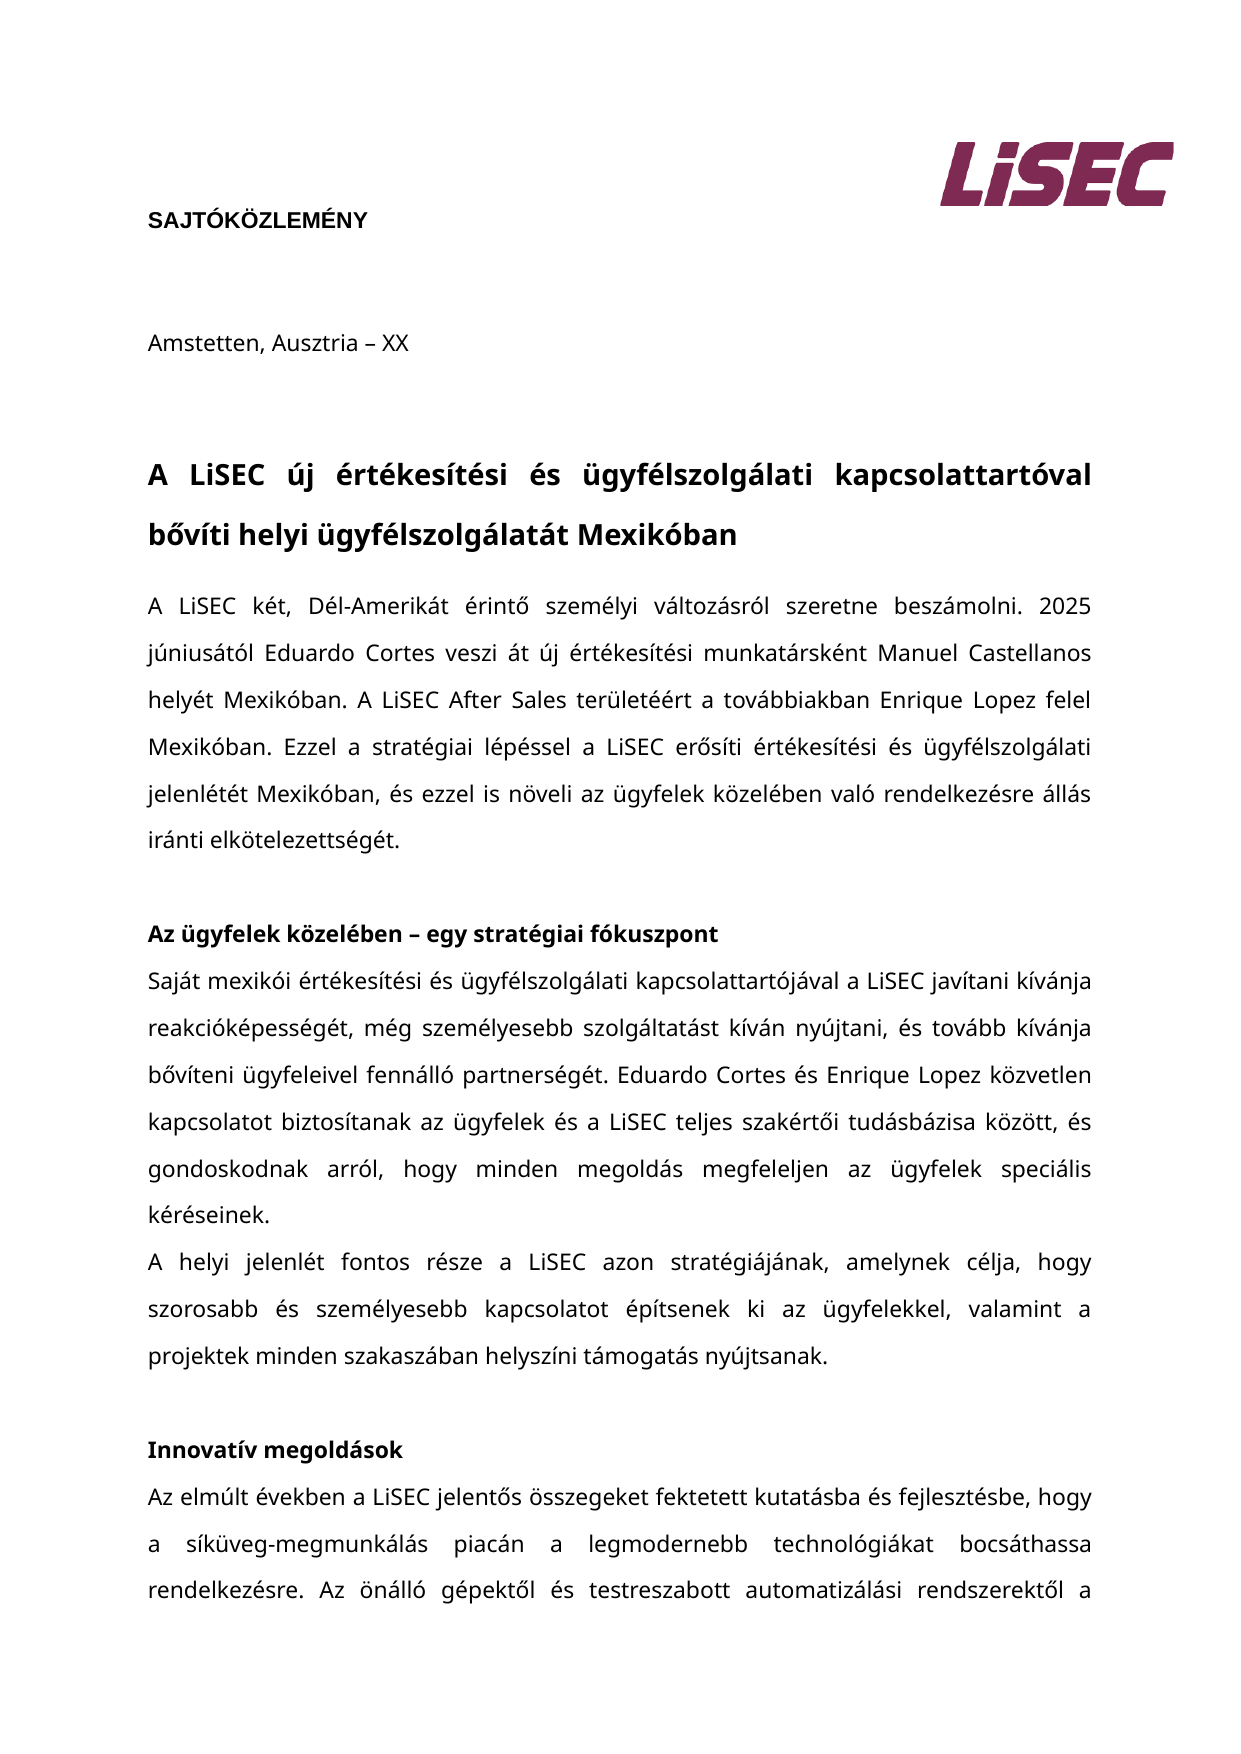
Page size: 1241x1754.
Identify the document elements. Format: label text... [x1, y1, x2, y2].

text Innovatív megoldások [148, 1434, 1093, 1465]
text A LiSEC új értékesítési és ügyfélszolgálati kapcsolattartóval bővíti helyi ügyfélszolgálatát Mexikóban [148, 454, 1093, 554]
text A LiSEC két, Dél-Amerikát érintő személyi változásról szeretne beszámolni. 2025 júniusától Eduardo Cortes veszi át új értékesítési munkatársként Manuel Castellanos helyét Mexikóban. A LiSEC After Sales területéért a továbbiakban Enrique Lopez felel Mexikóban. Ezzel a stratégiai lépéssel a LiSEC erősíti értékesítési és ügyfélszolgálati jelenlétét Mexikóban, és ezzel is növeli az ügyfelek közelében való rendelkezésre állás iránti elkötelezettségét. [148, 590, 1093, 856]
text Az ügyfelek közelében – egy stratégiai fókuszpont [148, 918, 1093, 949]
picture [939, 142, 1173, 205]
text Amstetten, Ausztria – XX [148, 327, 1093, 359]
text A helyi jelenlét fontos része a LiSEC azon stratégiájának, amelynek célja, hogy szorosabb és személyesebb kapcsolatot építsenek ki az ügyfelekkel, valamint a projektek minden szakaszában helyszíni támogatás nyújtsanak. [148, 1246, 1093, 1371]
text Saját mexikói értékesítési és ügyfélszolgálati kapcsolattartójával a LiSEC javítani kívánja reakcióképességét, még személyesebb szolgáltatást kíván nyújtani, és tovább kívánja bővíteni ügyfeleivel fennálló partnerségét. Eduardo Cortes és Enrique Lopez közvetlen kapcsolatot biztosítanak az ügyfelek és a LiSEC teljes szakértői tudásbázisa között, és gondoskodnak arról, hogy minden megoldás megfeleljen az ügyfelek speciális kéréseinek. [148, 965, 1093, 1231]
